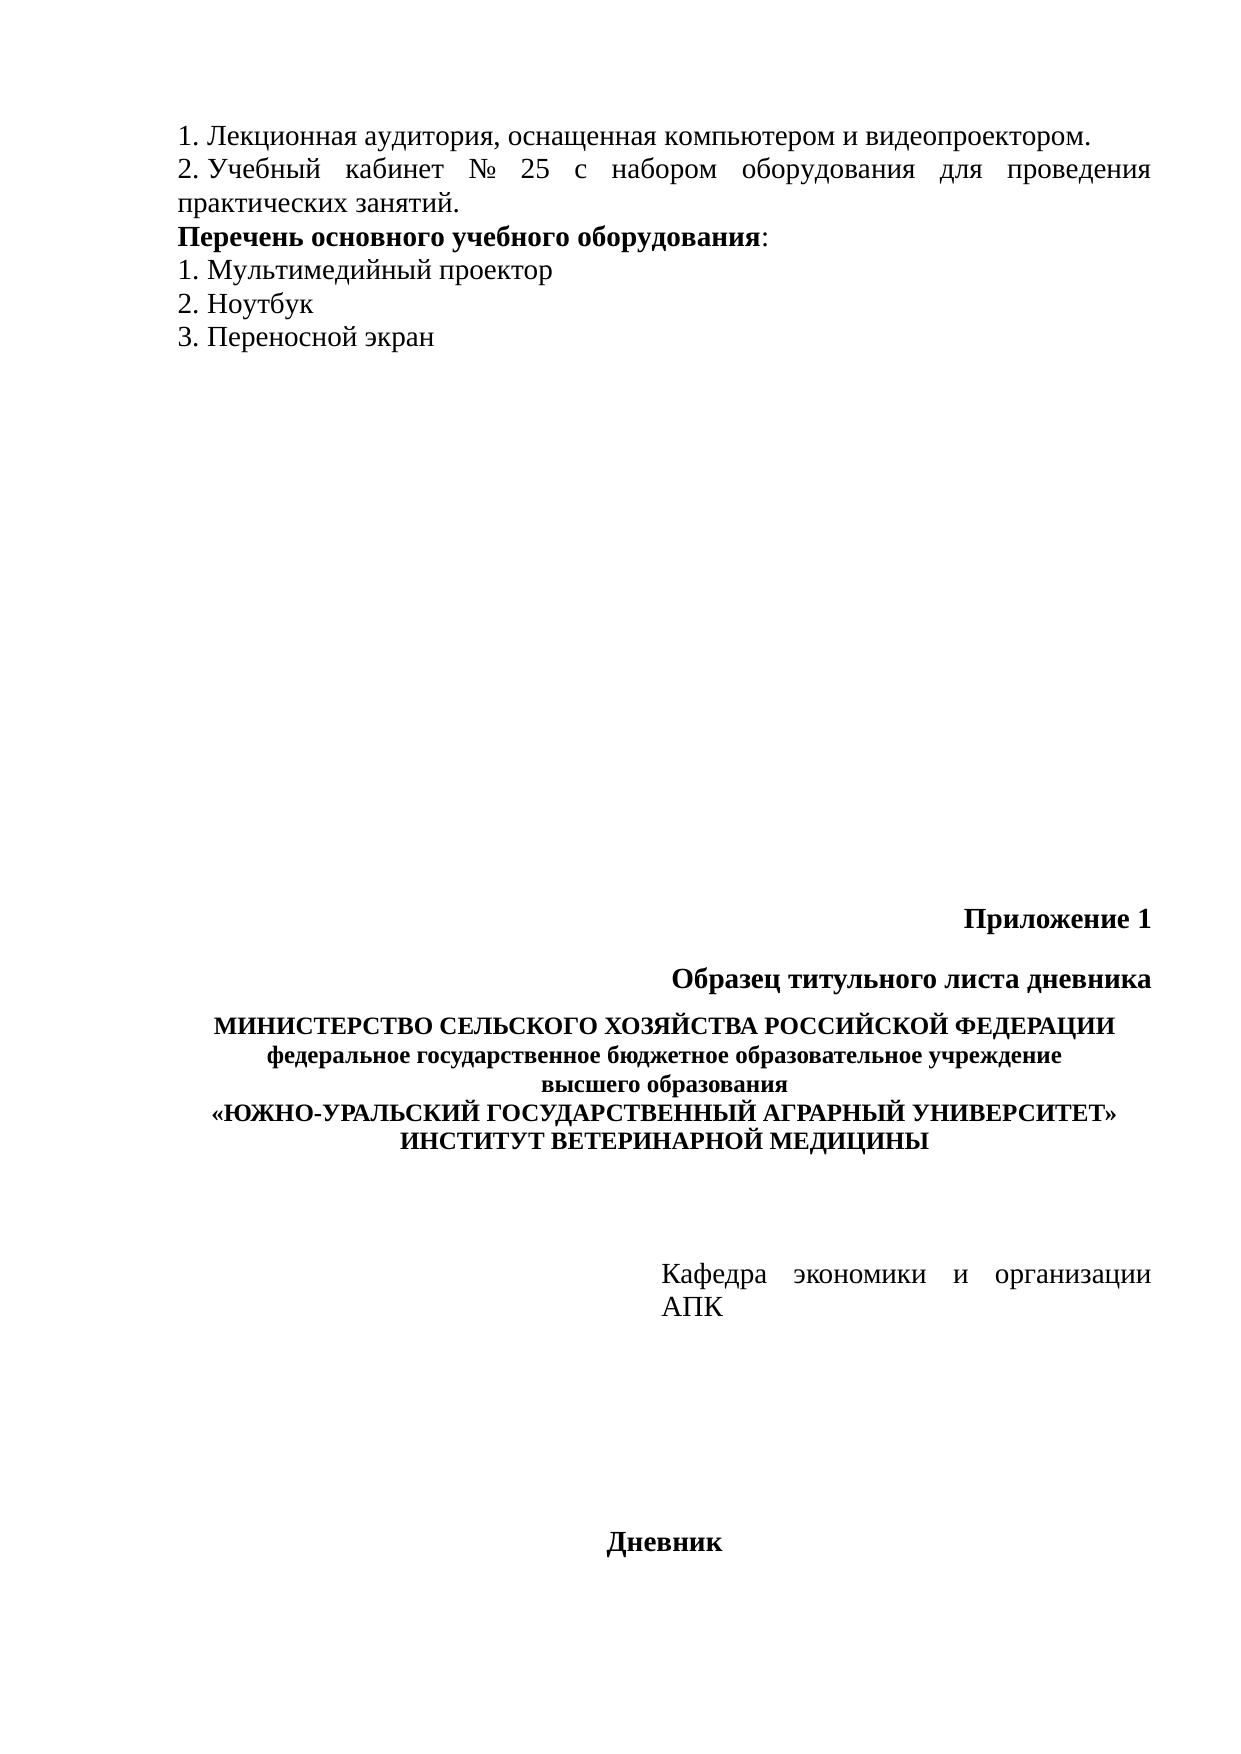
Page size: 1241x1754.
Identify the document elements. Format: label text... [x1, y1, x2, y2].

list Учебный кабинет № 25 с набором оборудования для проведения практических занятий. [177, 152, 1152, 219]
text МИНИСТЕРСТВО СЕЛЬСКОГО ХОЗЯЙСТВА РОССИЙСКОЙ ФЕДЕРАЦИИ [177, 1011, 1152, 1040]
list Лекционная аудитория, оснащенная компьютером и видеопроектором. [177, 118, 1152, 152]
list Мультимедийный проектор [177, 252, 1152, 286]
list Переносной экран [177, 319, 1152, 353]
text Приложение 1 [252, 902, 1152, 935]
text высшего образования [177, 1069, 1152, 1098]
list Ноутбук [177, 286, 1152, 319]
text федеральное государственное бюджетное образовательное учреждение [177, 1040, 1152, 1069]
text Образец титульного листа дневника [177, 961, 1152, 994]
text Кафедра экономики и организации АПК [661, 1256, 1152, 1323]
text «ЮЖНО-УРАЛЬСКИЙ ГОСУДАРСТВЕННЫЙ АГРАРНЫЙ УНИВЕРСИТЕТ» [177, 1098, 1152, 1126]
text Перечень основного учебного оборудования: [177, 219, 1152, 252]
text Дневник [177, 1524, 1152, 1558]
text ИНСТИТУТ ВЕТЕРИНАРНОЙ МЕДИЦИНЫ [177, 1126, 1152, 1155]
